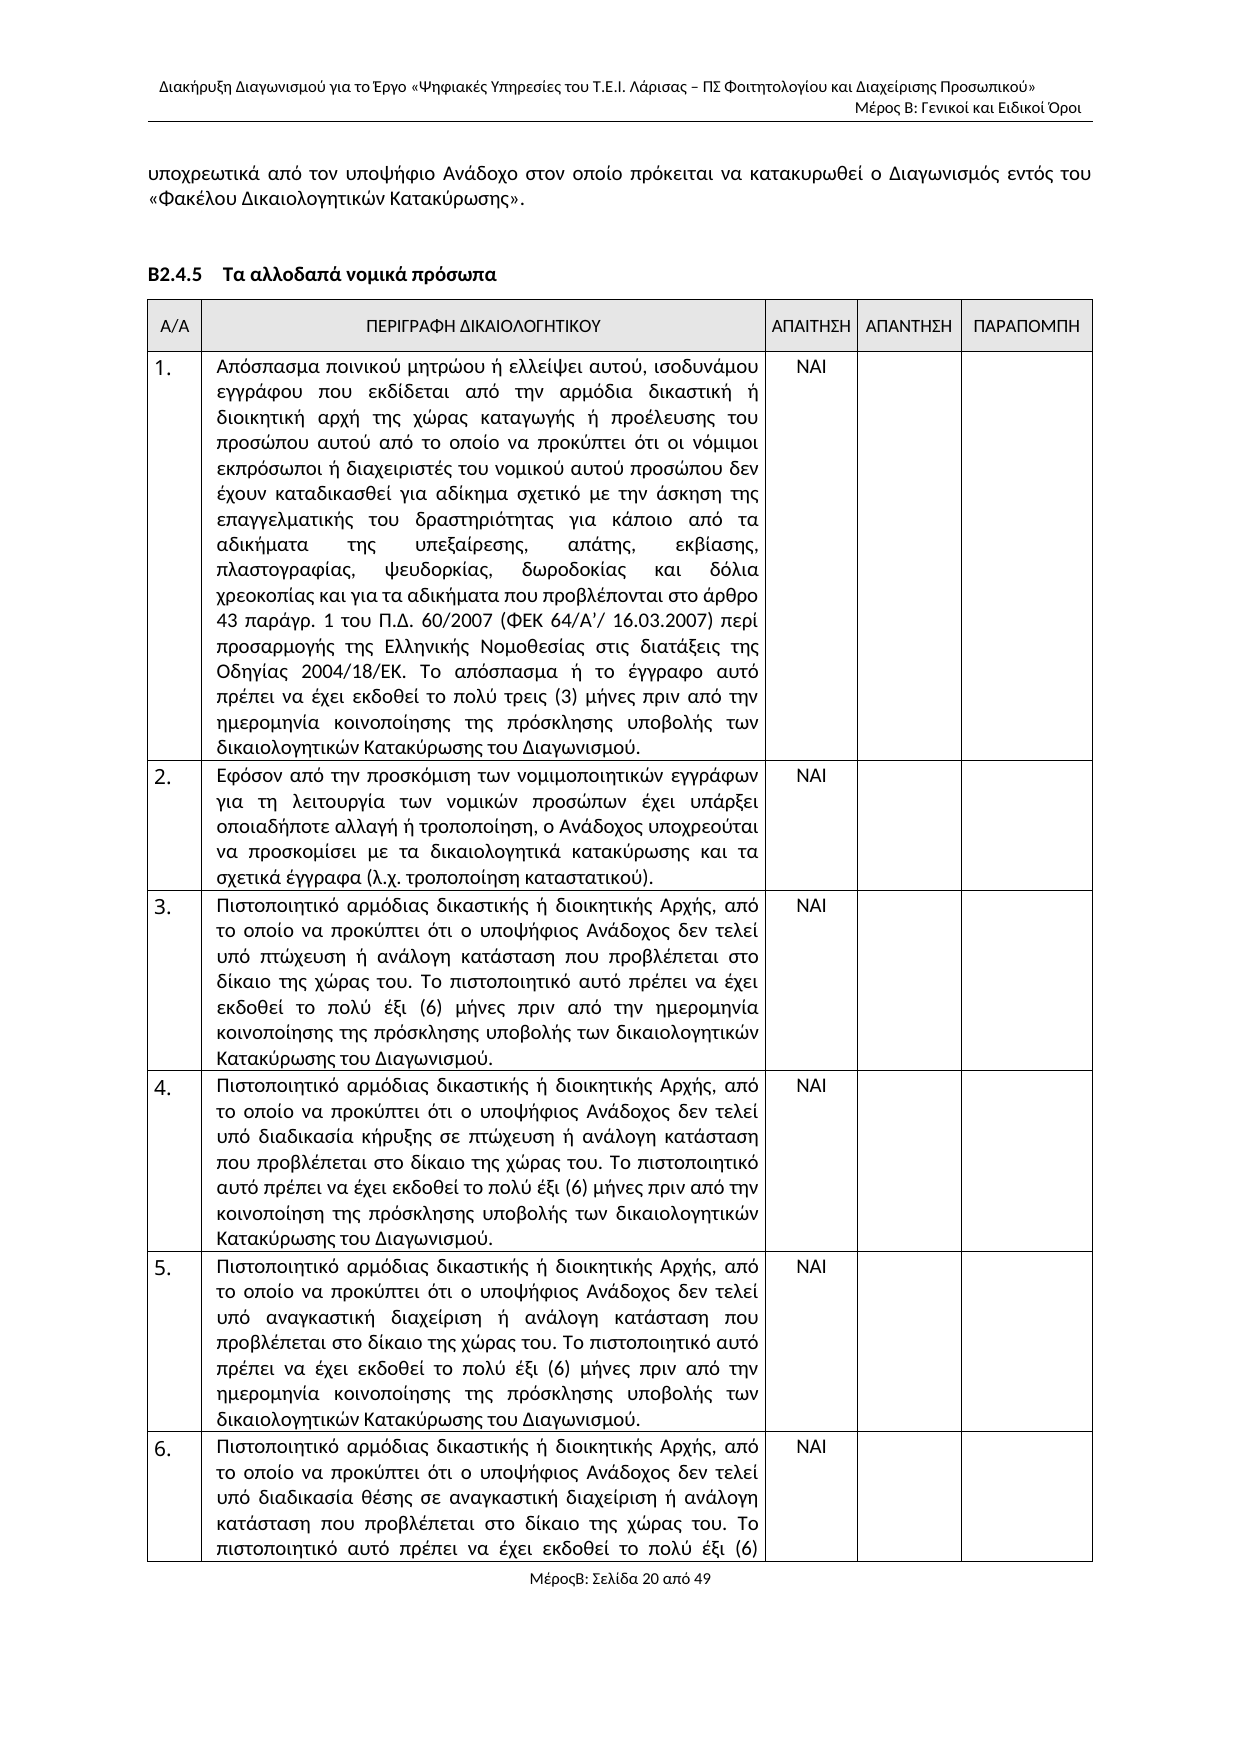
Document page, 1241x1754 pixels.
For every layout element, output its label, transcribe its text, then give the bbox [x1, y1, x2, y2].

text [148, 160, 1092, 211]
table_cell [962, 891, 1092, 1070]
table_cell [962, 1071, 1092, 1251]
table_header ΑΠΑΙΤΗΣΗ [766, 300, 857, 351]
table_cell [962, 352, 1092, 760]
table_cell Εφόσον από την προσκόμιση των νομιμοποιητικών εγγράφων για τη λειτουργία των νομικών προσώπων έχει υπάρξει οποιαδήποτε αλλαγή ή τροποποίηση, ο Ανάδοχος υποχρεούται να προσκομίσει με τα δικαιολογητικά κατακύρωσης και τα σχετικά έγγραφα (λ.χ. τροποποίηση καταστατικού). [202, 761, 765, 889]
table_cell [148, 1252, 201, 1431]
table_cell [858, 1252, 961, 1431]
table_cell [148, 1071, 201, 1251]
table_cell [858, 1432, 961, 1561]
table_cell Πιστοποιητικό αρμόδιας δικαστικής ή διοικητικής Αρχής, από το οποίο να προκύπτει ότι ο υποψήφιος Ανάδοχος δεν τελεί υπό αναγκαστική διαχείριση ή ανάλογη κατάσταση που προβλέπεται στο δίκαιο της χώρας του. Το πιστοποιητικό αυτό πρέπει να έχει εκδοθεί το πολύ έξι (6) μήνες πριν από την ημερομηνία κοινοποίησης της πρόσκλησης υποβολής των δικαιολογητικών Κατακύρωσης του Διαγωνισμού. [202, 1252, 765, 1431]
table_cell ΝΑΙ [766, 1071, 857, 1251]
table_cell [858, 352, 961, 760]
table_cell Απόσπασμα ποινικού μητρώου ή ελλείψει αυτού, ισοδυνάμου εγγράφου που εκδίδεται από την αρμόδια δικαστική ή διοικητική αρχή της χώρας καταγωγής ή προέλευσης του προσώπου αυτού από το οποίο να προκύπτει ότι οι νόμιμοι εκπρόσωποι ή διαχειριστές του νομικού αυτού προσώπου δεν έχουν καταδικασθεί για αδίκημα σχετικό με την άσκηση της επαγγελματικής του δραστηριότητας για κάποιο από τα αδικήματα της υπεξαίρεσης, απάτης, εκβίασης, πλαστογραφίας, ψευδορκίας, δωροδοκίας και δόλια χρεοκοπίας και για τα αδικήματα που προβλέπονται στο άρθρο 43 παράγρ. 1 του Π.Δ. 60/2007 (ΦΕΚ 64/Α’/ 16.03.2007) περί προσαρμογής της Ελληνικής Νομοθεσίας στις διατάξεις της Οδηγίας 2004/18/ΕΚ. Το απόσπασμα ή το έγγραφο αυτό πρέπει να έχει εκδοθεί το πολύ τρεις (3) μήνες πριν από την ημερομηνία κοινοποίησης της πρόσκλησης υποβολής των δικαιολογητικών Κατακύρωσης του Διαγωνισμού. [202, 352, 765, 760]
table_cell [858, 1071, 961, 1251]
subtitle Τα αλλοδαπά νομικά πρόσωπα [148, 261, 1092, 287]
table_cell ΝΑΙ [766, 761, 857, 889]
table_header Α/Α [148, 300, 201, 351]
table_cell ΝΑΙ [766, 1432, 857, 1561]
table_header ΠΑΡΑΠΟΜΠΗ [962, 300, 1092, 351]
table_cell [858, 891, 961, 1070]
table_cell [962, 1252, 1092, 1431]
table_cell [148, 1432, 201, 1561]
table_header ΑΠΑΝΤΗΣΗ [858, 300, 961, 351]
table_cell [962, 1432, 1092, 1561]
table_cell ΝΑΙ [766, 891, 857, 1070]
table_cell ΝΑΙ [766, 352, 857, 760]
table_cell [148, 891, 201, 1070]
table_cell [148, 761, 201, 889]
table_cell [962, 761, 1092, 889]
table_cell Πιστοποιητικό αρμόδιας δικαστικής ή διοικητικής Αρχής, από το οποίο να προκύπτει ότι ο υποψήφιος Ανάδοχος δεν τελεί υπό διαδικασία κήρυξης σε πτώχευση ή ανάλογη κατάσταση που προβλέπεται στο δίκαιο της χώρας του. Το πιστοποιητικό αυτό πρέπει να έχει εκδοθεί το πολύ έξι (6) μήνες πριν από την κοινοποίηση της πρόσκλησης υποβολής των δικαιολογητικών Κατακύρωσης του Διαγωνισμού. [202, 1071, 765, 1251]
table_cell Πιστοποιητικό αρμόδιας δικαστικής ή διοικητικής Αρχής, από το οποίο να προκύπτει ότι ο υποψήφιος Ανάδοχος δεν τελεί υπό πτώχευση ή ανάλογη κατάσταση που προβλέπεται στο δίκαιο της χώρας του. Το πιστοποιητικό αυτό πρέπει να έχει εκδοθεί το πολύ έξι (6) μήνες πριν από την ημερομηνία κοινοποίησης της πρόσκλησης υποβολής των δικαιολογητικών Κατακύρωσης του Διαγωνισμού. [202, 891, 765, 1070]
table_cell [858, 761, 961, 889]
table_cell ΝΑΙ [766, 1252, 857, 1431]
table_header ΠΕΡΙΓΡΑΦΗ ΔΙΚΑΙΟΛΟΓΗΤΙΚΟΥ [202, 300, 765, 351]
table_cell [202, 1432, 765, 1561]
table_cell [148, 352, 201, 760]
